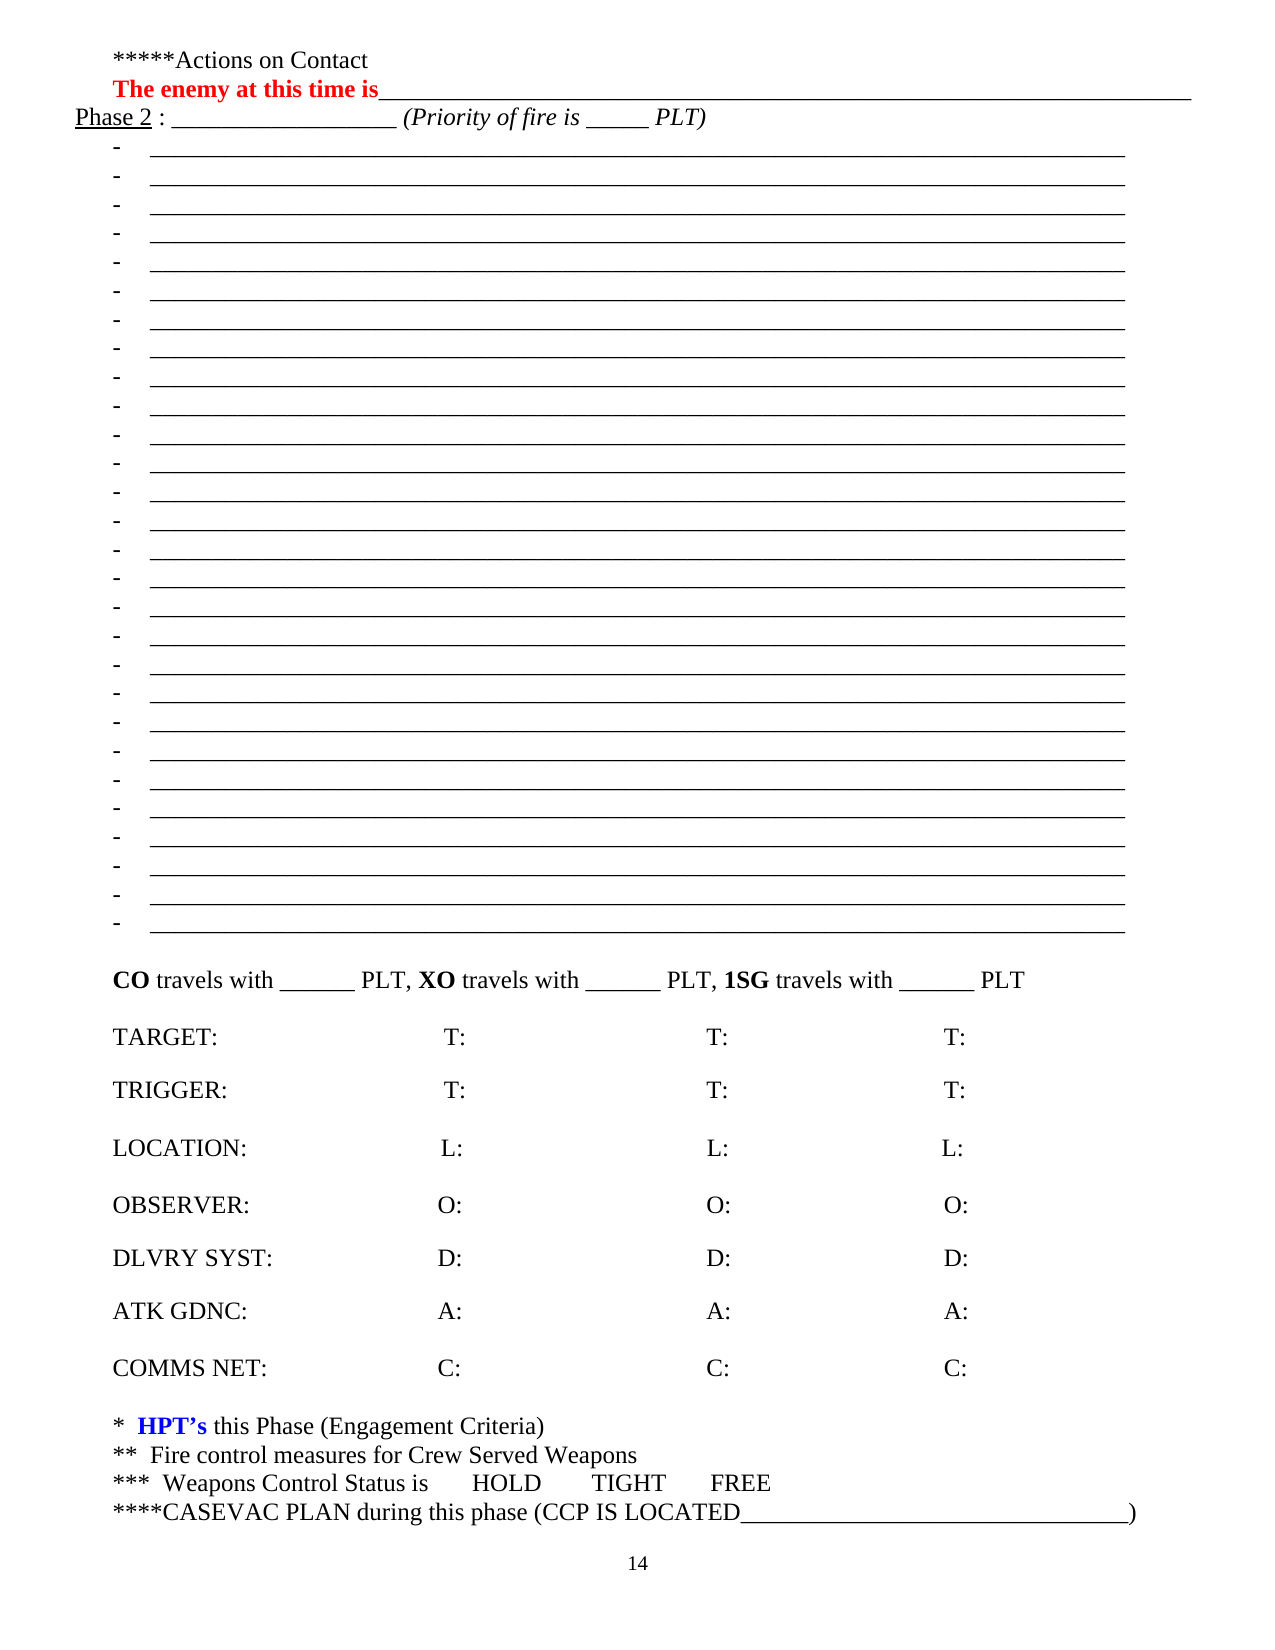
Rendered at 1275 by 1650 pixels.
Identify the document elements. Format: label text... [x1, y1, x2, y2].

text *****Actions on Contact [112, 45, 1200, 74]
list ______________________________________________________________________________ [112, 275, 1200, 304]
list ______________________________________________________________________________ [112, 706, 1200, 735]
list ______________________________________________________________________________ [112, 620, 1200, 649]
text COMMS NET: C: C: C: [112, 1353, 1200, 1382]
list ______________________________________________________________________________ [112, 131, 1200, 160]
text ** Fire control measures for Crew Served Weapons [112, 1440, 1200, 1468]
text CO travels with ______ , XO travels with ______ , 1SG travels with ______ PLT [112, 965, 1200, 994]
text * HPT’s this Phase (Engagement Criteria) [112, 1411, 1200, 1440]
list ______________________________________________________________________________ [112, 246, 1200, 275]
text OBSERVER: O: O: O: [112, 1190, 1200, 1219]
list ______________________________________________________________________________ [112, 505, 1200, 534]
list ______________________________________________________________________________ [112, 476, 1200, 505]
text LOCATION: L: L: L: [112, 1133, 1200, 1190]
list ______________________________________________________________________________ [112, 764, 1200, 792]
list ______________________________________________________________________________ [112, 447, 1200, 476]
list ______________________________________________________________________________ [112, 217, 1200, 246]
list ______________________________________________________________________________ [112, 907, 1200, 936]
list ______________________________________________________________________________ [112, 534, 1200, 562]
list ______________________________________________________________________________ [112, 735, 1200, 764]
list ______________________________________________________________________________ [112, 419, 1200, 447]
text ****CASEVAC PLAN during this phase (CCP IS LOCATED_______________________________) [112, 1497, 1200, 1526]
list ______________________________________________________________________________ [112, 390, 1200, 419]
list ______________________________________________________________________________ [112, 591, 1200, 620]
list ______________________________________________________________________________ [112, 189, 1200, 217]
list ______________________________________________________________________________ [112, 649, 1200, 677]
list ______________________________________________________________________________ [112, 879, 1200, 907]
list ______________________________________________________________________________ [112, 821, 1200, 850]
list ______________________________________________________________________________ [112, 332, 1200, 361]
list ______________________________________________________________________________ [112, 792, 1200, 821]
text TARGET: T: T: T: [112, 1022, 1200, 1051]
list ______________________________________________________________________________ [112, 562, 1200, 591]
text The enemy at this time is_________________________________________________________________ [112, 74, 1200, 102]
text ATK GDNC: A: A: A: [112, 1296, 1200, 1325]
list ______________________________________________________________________________ [112, 677, 1200, 706]
list ______________________________________________________________________________ [112, 850, 1200, 879]
text DLVRY SYST: D: D: D: [112, 1243, 1200, 1272]
text *** Weapons Control Status is HOLD TIGHT FREE [112, 1468, 1200, 1497]
list ______________________________________________________________________________ [112, 160, 1200, 189]
list ______________________________________________________________________________ [112, 361, 1200, 390]
list ______________________________________________________________________________ [112, 304, 1200, 332]
text Phase 2 : __________________ (Priority of fire is _____ PLT) [75, 102, 1200, 131]
text TRIGGER: T: T: T: [112, 1075, 1200, 1133]
